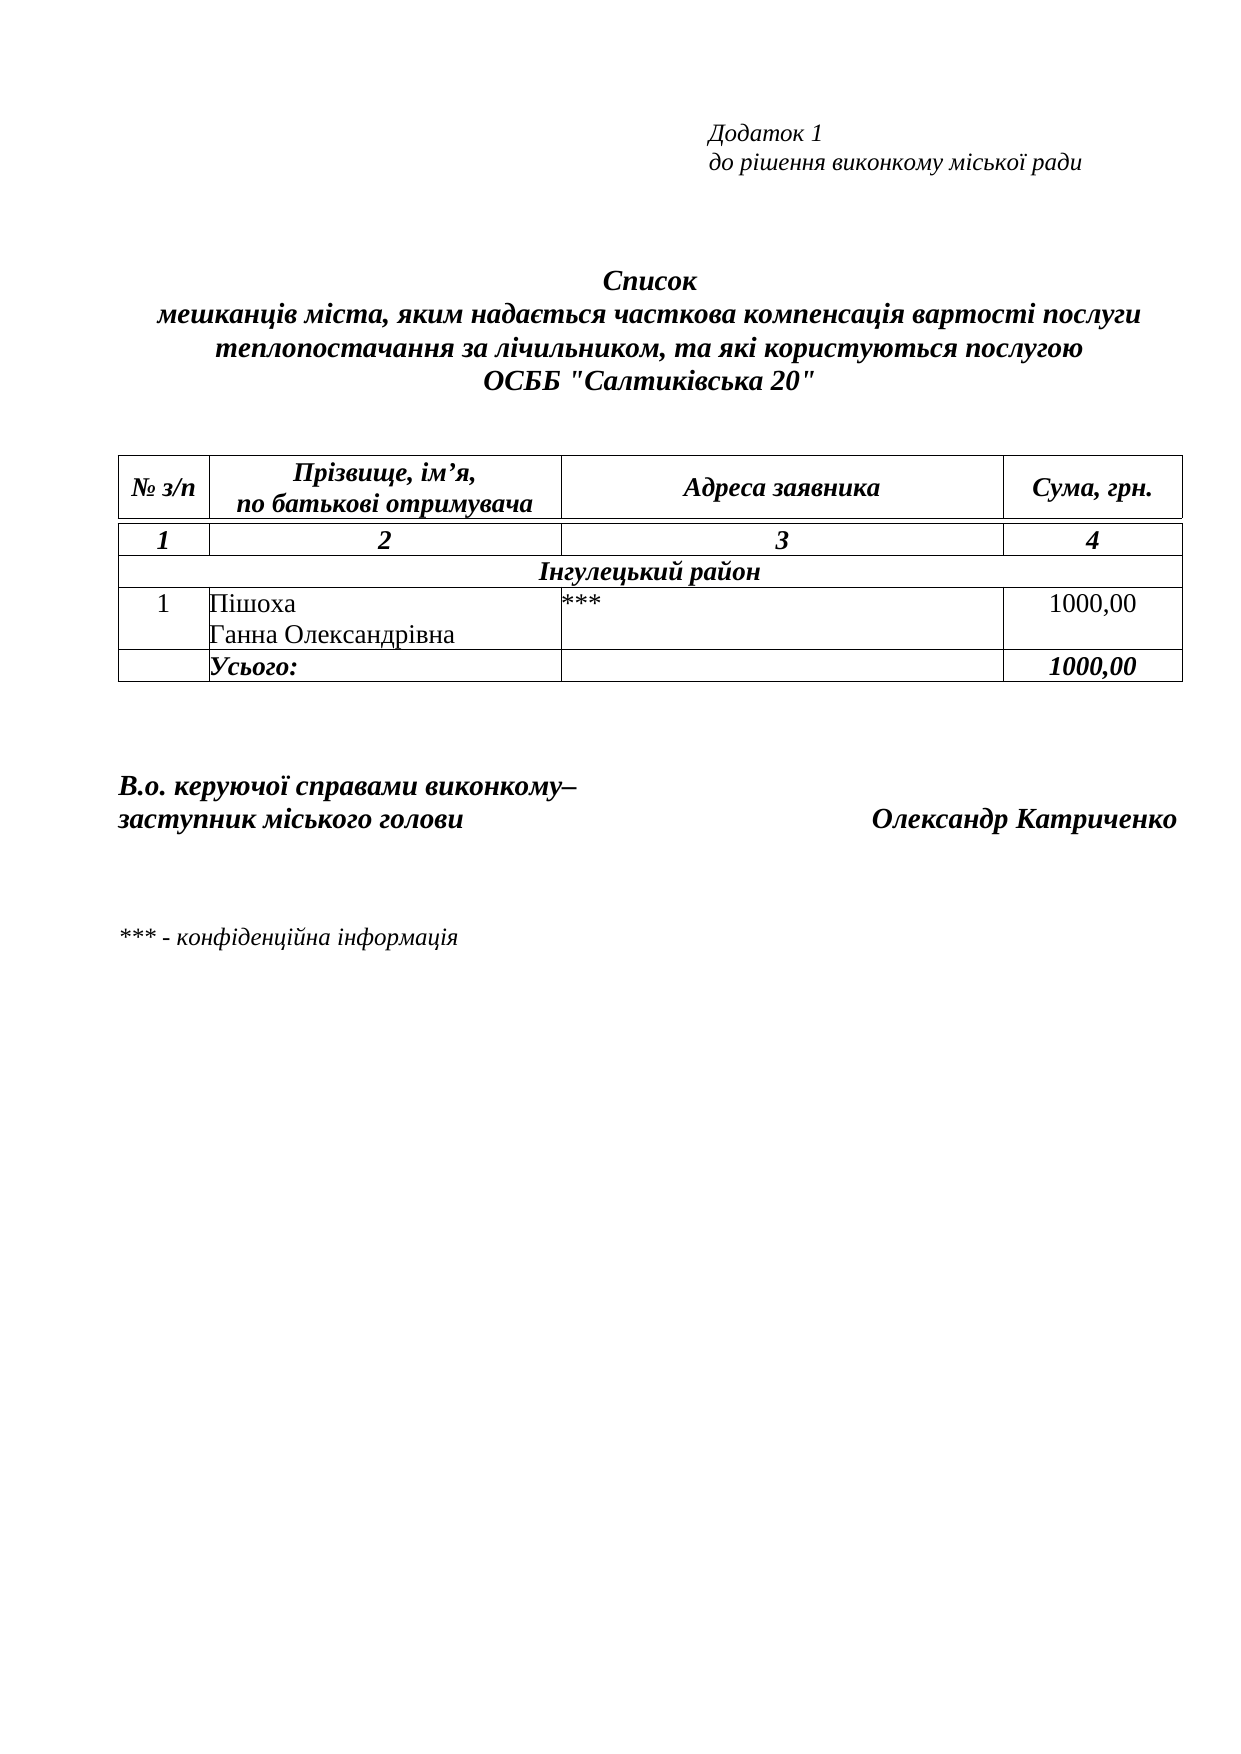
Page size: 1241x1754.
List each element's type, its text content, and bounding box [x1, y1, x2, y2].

text *** - конфіденційна інформація [118, 922, 1181, 951]
table_cell Інгулецький район [119, 556, 1182, 587]
table_cell Усього: [210, 650, 561, 681]
table_header 1 [119, 524, 209, 555]
subtitle Додаток 1 до рішення виконкому міської ради [708, 118, 1181, 176]
table_header № з/п [119, 456, 209, 518]
text В.о. керуючої справами виконкому– [118, 768, 1181, 801]
subtitle Список мешканців міста, яким надається часткова компенсація вартості послуги теплопостачання за лічильником, та які користуються послугою ОСББ "Салтиківська 20" [118, 263, 1181, 397]
table_cell Пішоха Ганна Олександрівна [210, 588, 561, 649]
table_header Сума, грн. [1004, 456, 1182, 518]
table_cell 1000,00 [1004, 650, 1182, 681]
table_header Адреса заявника [562, 456, 1003, 518]
table_header 3 [562, 524, 1003, 555]
table_cell 1000,00 [1004, 588, 1182, 649]
table_header 2 [210, 524, 561, 555]
table_cell *** [562, 588, 1003, 649]
text заступник міського голови Олександр Катриченко [118, 801, 1181, 835]
table_cell [119, 650, 209, 681]
table_cell 1 [119, 588, 209, 649]
table_header Прізвище, ім’я, по батькові отримувача [210, 456, 561, 518]
table_cell [562, 650, 1003, 681]
table_header 4 [1004, 524, 1182, 555]
